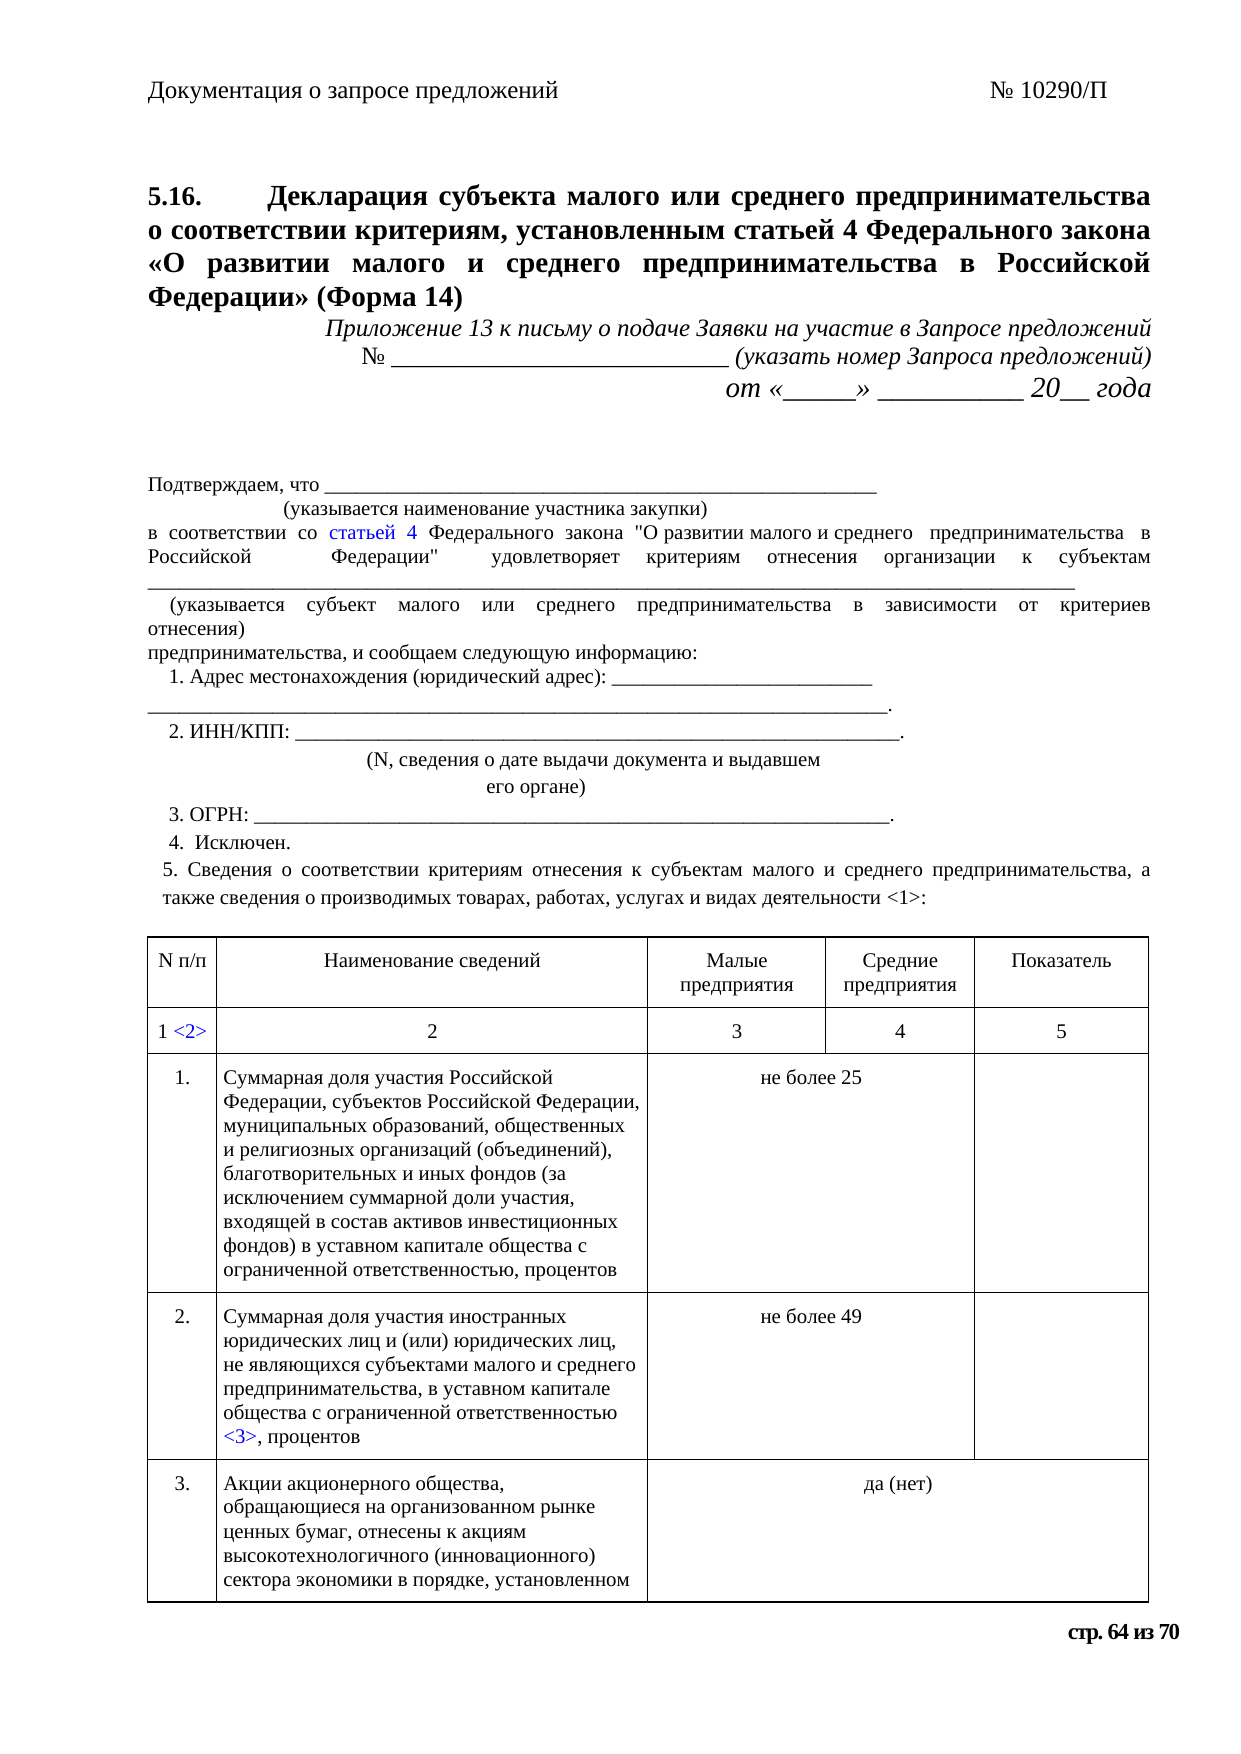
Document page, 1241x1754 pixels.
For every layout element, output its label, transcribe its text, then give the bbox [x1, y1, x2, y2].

table_cell Суммарная доля участия иностранных юридических лиц и (или) юридических лиц, не являющихся субъектами малого и среднего предпринимательства, в уставном капитале общества с ограниченной ответственностью <3>, процентов [217, 1293, 647, 1459]
text Декларация субъекта малого или среднего предпринимательства о соответствии критериям, установленным статьей 4 Федерального закона «О развитии малого и среднего предпринимательства в Российской Федерации» (Форма 14) [148, 178, 1152, 313]
table_cell не более 49 [648, 1293, 974, 1459]
table_cell 2. [148, 1293, 216, 1459]
table_cell не более 25 [648, 1054, 974, 1292]
text _______________________________________________________________________. [148, 692, 1152, 716]
text его органе) [148, 774, 1152, 798]
table_cell 1 <2> [148, 1008, 216, 1053]
text предпринимательства, и сообщаем следующую информацию: [148, 640, 1152, 664]
text Приложение 13 к письму о подаче Заявки на участие в Запросе предложений [148, 313, 1152, 341]
table_header Малые предприятия [648, 938, 825, 1007]
table_cell 3 [648, 1008, 825, 1053]
text (указывается субъект малого или среднего предпринимательства в зависимости от критериев отнесения) [148, 592, 1152, 640]
table_header N п/п [148, 938, 216, 1007]
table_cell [217, 1460, 647, 1601]
text 1. Адрес местонахождения (юридический адрес): _________________________ [148, 664, 1152, 688]
table_header Показатель [975, 938, 1148, 1007]
table_cell 4 [826, 1008, 974, 1053]
text (N, сведения о дате выдачи документа и выдавшем [148, 747, 1152, 771]
table_cell 5 [975, 1008, 1148, 1053]
text 3. ОГРН: _____________________________________________________________. [148, 802, 1152, 826]
table_cell 2 [217, 1008, 647, 1053]
text 2. ИНН/КПП: __________________________________________________________. [148, 719, 1152, 743]
table_cell Суммарная доля участия Российской Федерации, субъектов Российской Федерации, муниципальных образований, общественных и религиозных организаций (объединений), благотворительных и иных фондов (за исключением суммарной доли участия, входящей в состав активов инвестиционных фондов) в уставном капитале общества с ограниченной ответственностью, процентов [217, 1054, 647, 1292]
table_cell да (нет) [648, 1460, 1148, 1601]
text в соответствии со статьей 4 Федерального закона "О развитии малого и среднего предпринимательства в Российской Федерации" удовлетворяет критериям отнесения организации к субъектам _________________________________________________________________________________________ [148, 519, 1152, 592]
text 4. Исключен. [148, 829, 1152, 854]
table_cell [975, 1054, 1148, 1292]
text (указывается наименование участника закупки) [148, 496, 1152, 519]
table_cell 1. [148, 1054, 216, 1292]
text № ___________________________ (указать номер Запроса предложений) [148, 341, 1152, 370]
table_cell 3. [148, 1460, 216, 1601]
text 5. Сведения о соответствии критериям отнесения к субъектам малого и среднего предпринимательства, а также сведения о производимых товарах, работах, услугах и видах деятельности <1>: [162, 857, 1152, 909]
text Подтверждаем, что _____________________________________________________ [148, 471, 1152, 496]
list от «_____» __________ 20__ года [148, 370, 1152, 404]
table_header Средние предприятия [826, 938, 974, 1007]
table_header Наименование сведений [217, 938, 647, 1007]
table_cell [975, 1293, 1148, 1459]
